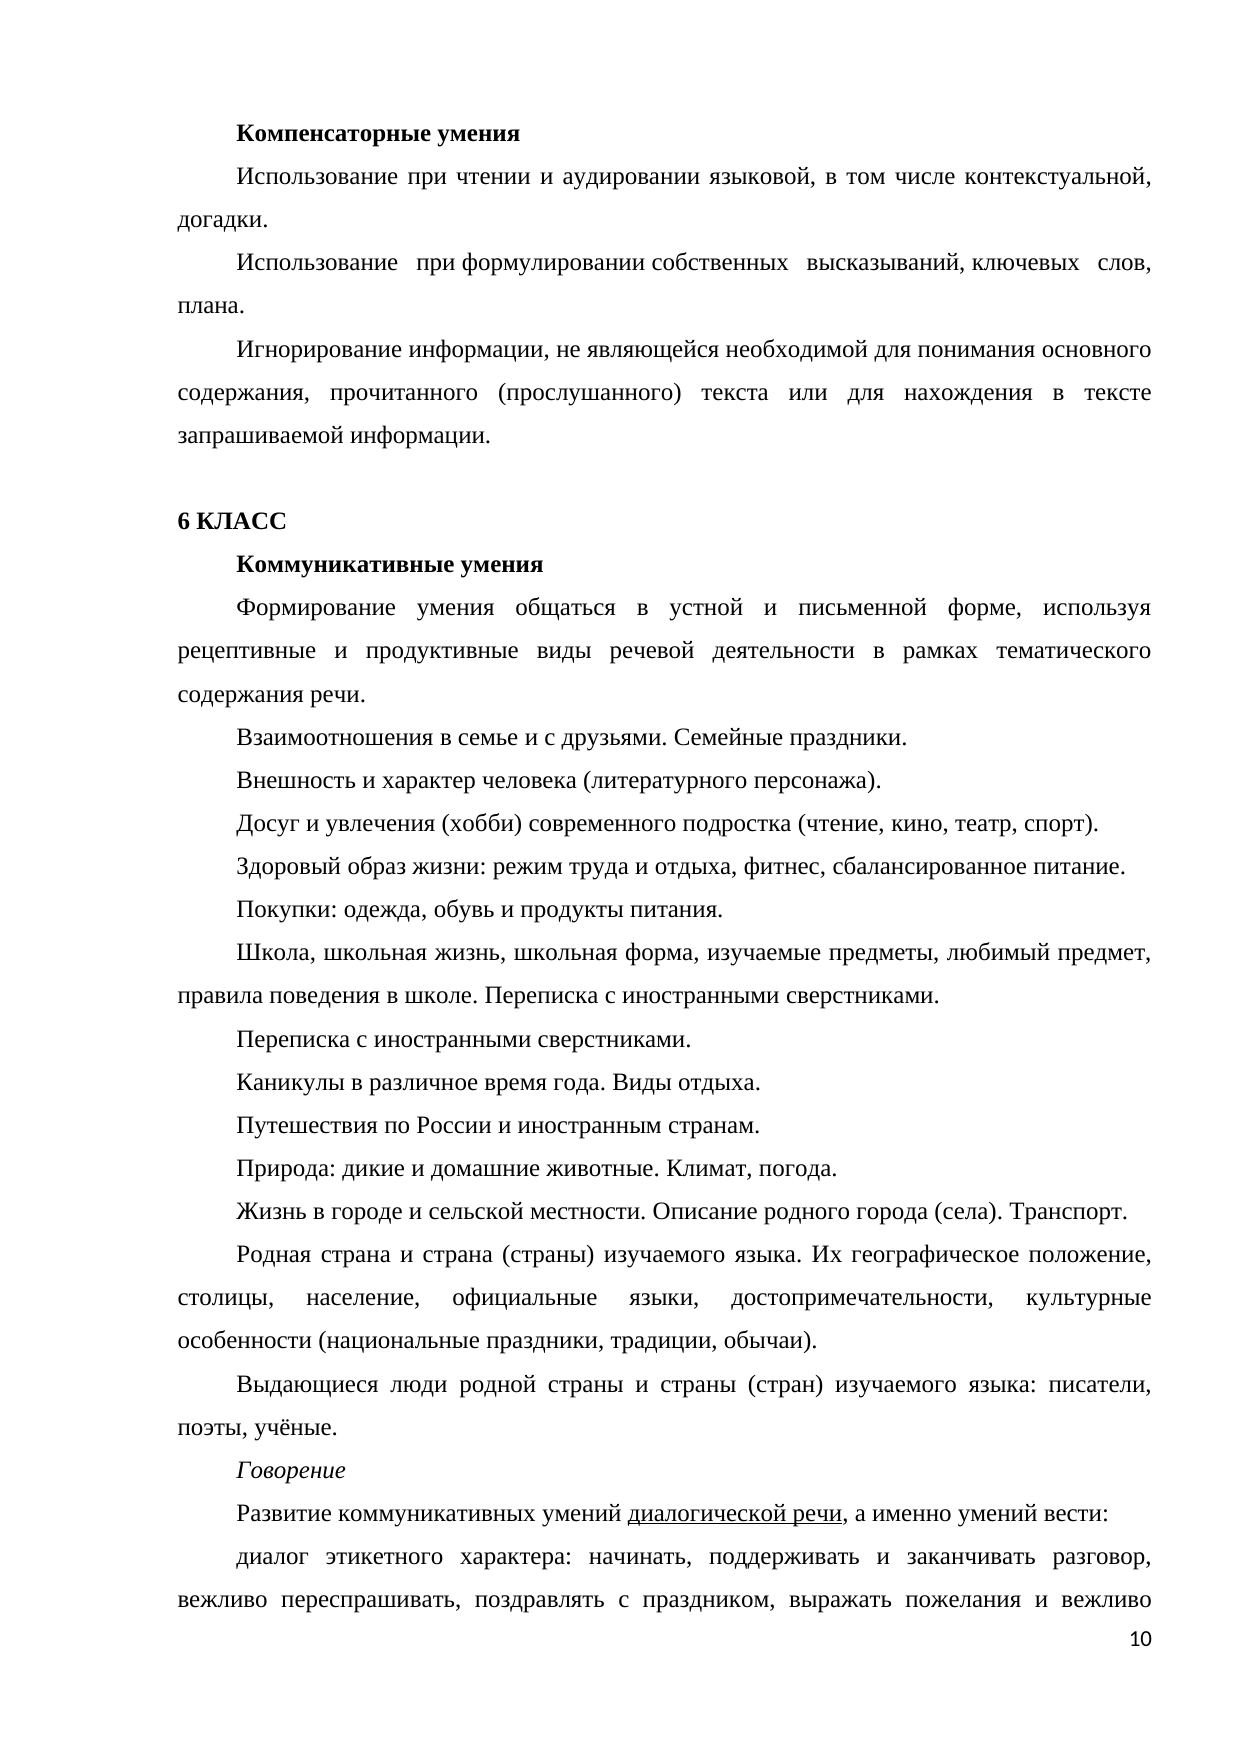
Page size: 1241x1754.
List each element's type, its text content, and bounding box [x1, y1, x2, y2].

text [177, 1541, 1152, 1613]
text 6 КЛАСС [177, 506, 1152, 535]
text Использование при чтении и аудировании языковой, в том числе контекстуальной, догадки. [177, 161, 1152, 233]
text Досуг и увлечения (хобби) современного подростка (чтение, кино, театр, спорт). [177, 808, 1152, 837]
text Покупки: одежда, обувь и продукты питания. [177, 894, 1152, 923]
text Каникулы в различное время года. Виды отдыха. [177, 1067, 1152, 1096]
text Переписка с иностранными сверстниками. [177, 1024, 1152, 1052]
text Взаимоотношения в семье и с друзьями. Семейные праздники. [177, 722, 1152, 751]
text Путешествия по России и иностранным странам. [177, 1110, 1152, 1139]
text Развитие коммуникативных умений диалогической речи, а именно умений вести: [177, 1498, 1152, 1527]
text Школа, школьная жизнь, школьная форма, изучаемые предметы, любимый предмет, правила поведения в школе. Переписка с иностранными сверстниками. [177, 937, 1152, 1009]
text Родная страна и страна (страны) изучаемого языка. Их географическое положение, столицы, население, официальные языки, достопримечательности, культурные особенности (национальные праздники, традиции, обычаи). [177, 1239, 1152, 1354]
text Игнорирование информации, не являющейся необходимой для понимания основного содержания, прочитанного (прослушанного) текста или для нахождения в тексте запрашиваемой информации. [177, 334, 1152, 449]
text Внешность и характер человека (литературного персонажа). [177, 765, 1152, 794]
text Здоровый образ жизни: режим труда и отдыха, фитнес, сбалансированное питание. [177, 851, 1152, 880]
text Коммуникативные умения [177, 549, 1152, 578]
text Компенсаторные умения [177, 118, 1152, 147]
text Говорение [177, 1455, 1152, 1484]
text Природа: дикие и домашние животные. Климат, погода. [177, 1153, 1152, 1182]
text Использование при формулировании собственных высказываний, ключевых слов, плана. [177, 247, 1152, 319]
text Жизнь в городе и сельской местности. Описание родного города (села). Транспорт. [177, 1196, 1152, 1225]
text Выдающиеся люди родной страны и страны (стран) изучаемого языка: писатели, поэты, учёные. [177, 1369, 1152, 1441]
text Формирование умения общаться в устной и письменной форме, используя рецептивные и продуктивные виды речевой деятельности в рамках тематического содержания речи. [177, 592, 1152, 707]
